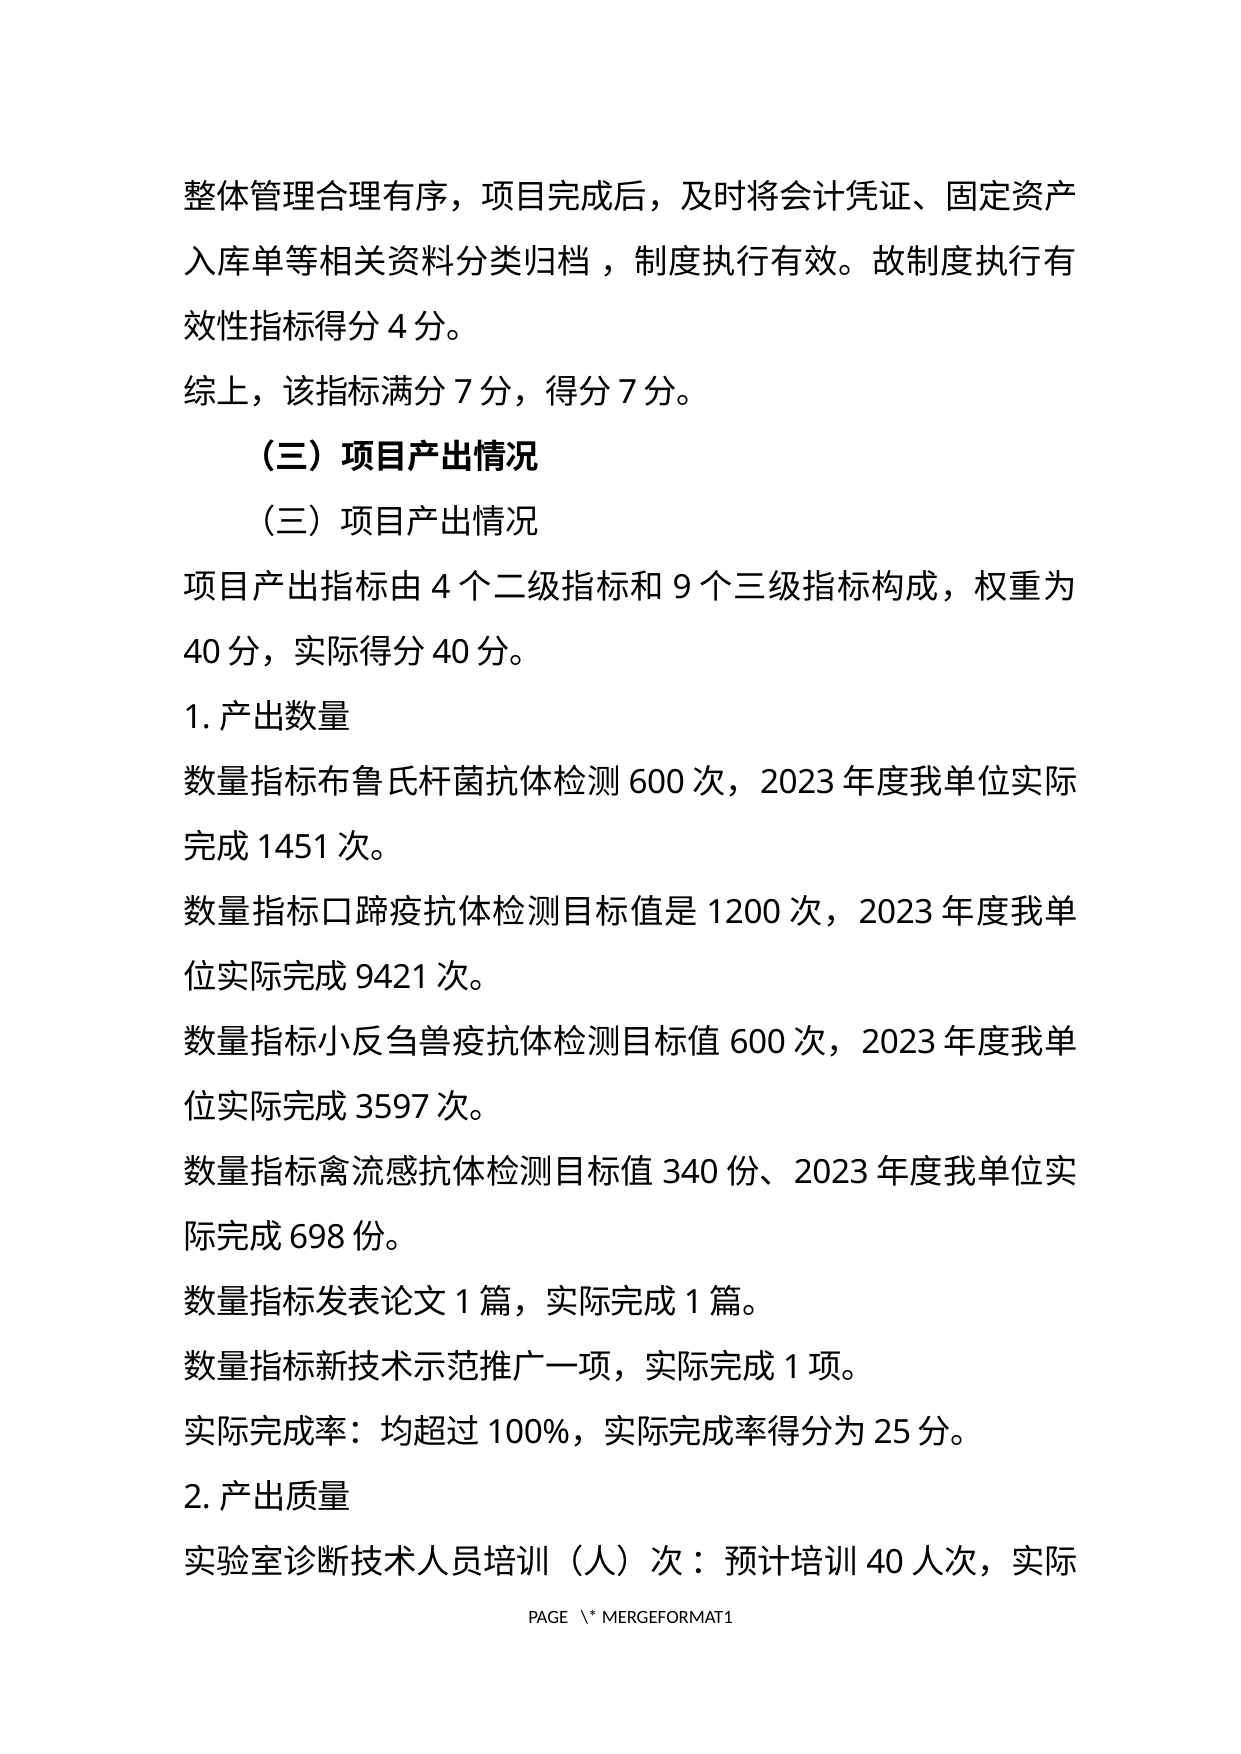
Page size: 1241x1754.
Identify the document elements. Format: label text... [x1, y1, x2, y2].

text （三）项目产出情况 [183, 422, 1078, 487]
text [183, 162, 1078, 422]
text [183, 487, 1078, 1592]
